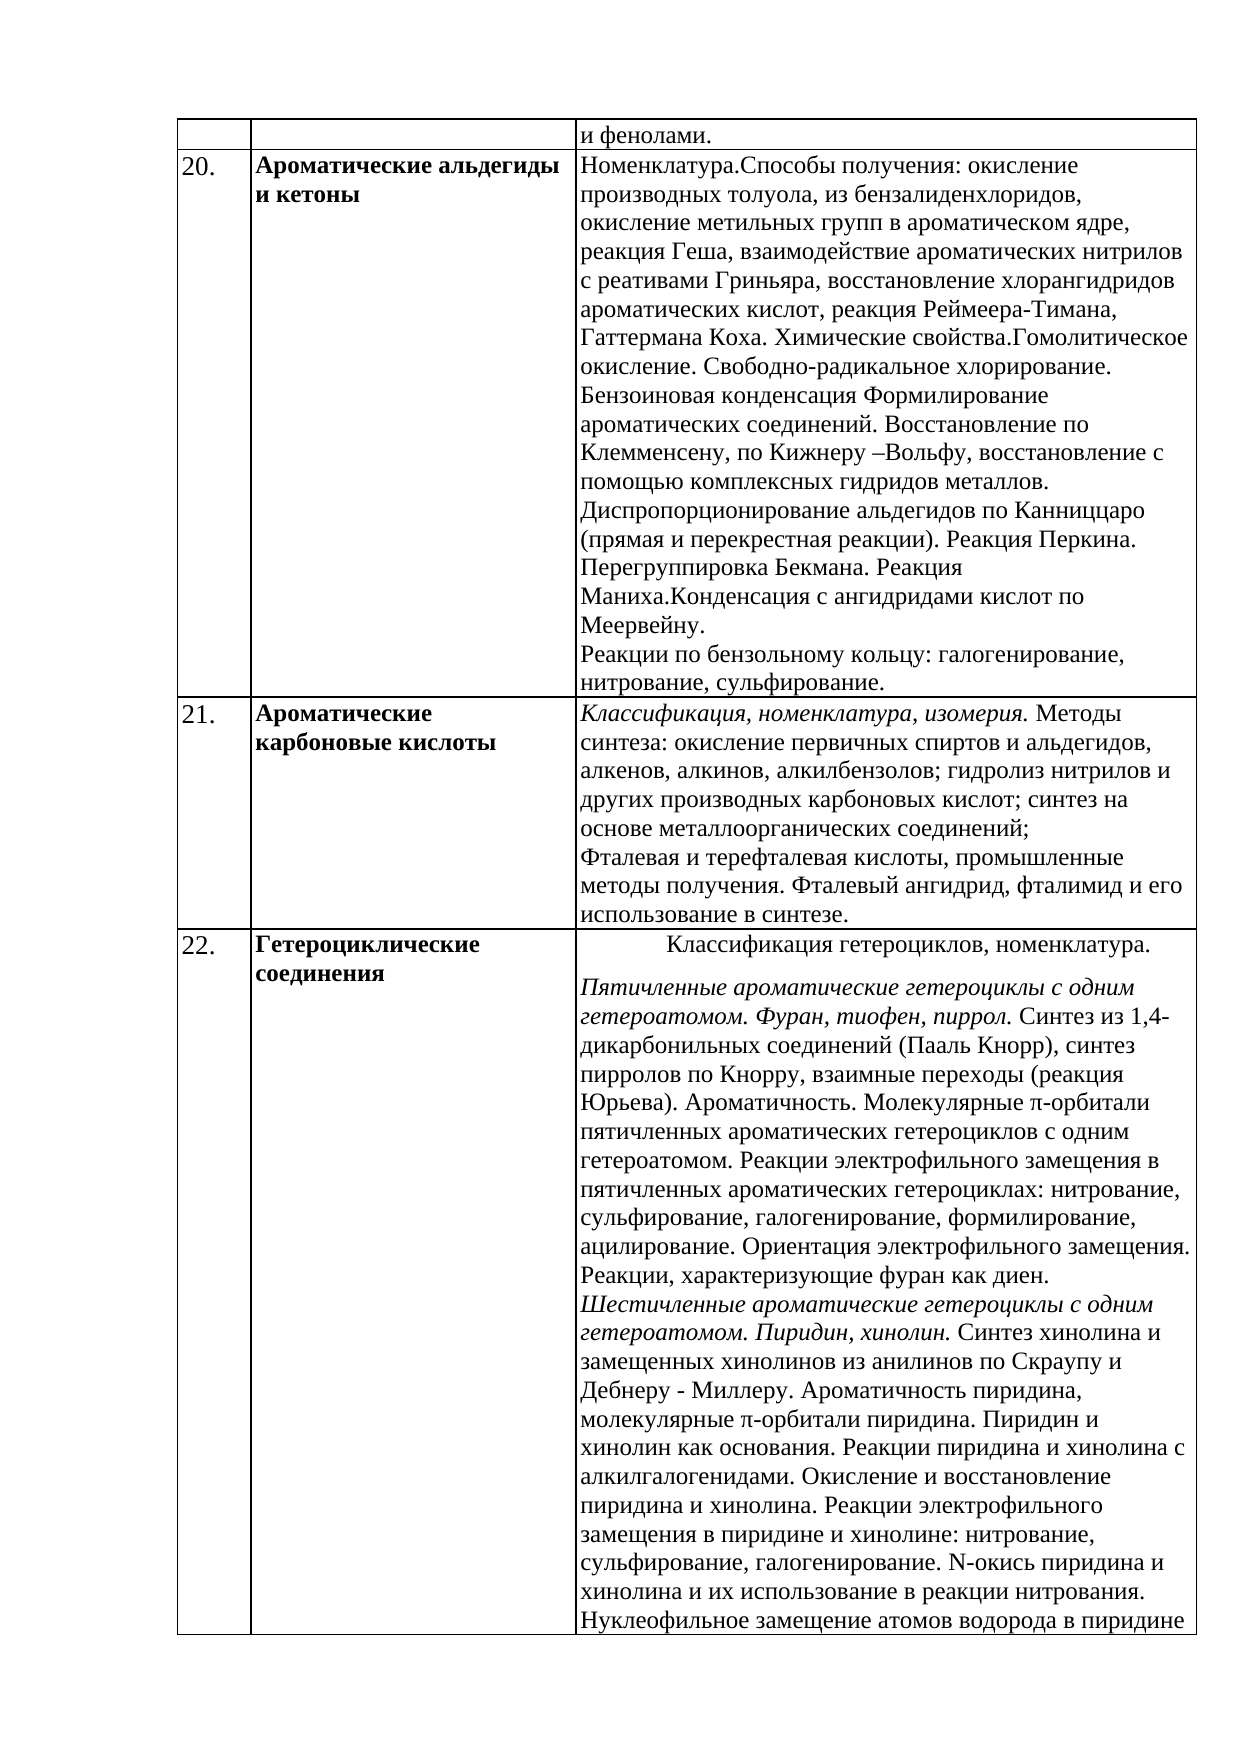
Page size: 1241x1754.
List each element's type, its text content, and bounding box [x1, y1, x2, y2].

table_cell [252, 120, 575, 148]
table_cell Ароматические карбоновые кислоты [252, 698, 575, 928]
table_cell [178, 698, 250, 928]
table_cell Ароматические альдегиды и кетоны [252, 150, 575, 696]
table_cell [178, 120, 250, 148]
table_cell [577, 930, 1196, 1634]
table_cell Классификация, номенклатура, изомерия. Методы синтеза: окисление первичных спиртов и альдегидов, алкенов, алкинов, алкилбензолов; гидролиз нитрилов и других производных карбоновых кислот; синтез на основе металлоорганических соединений; Фталевая и терефталевая кислоты, промышленные методы получения. Фталевый ангидрид, фталимид и его использование в синтезе. [577, 698, 1196, 928]
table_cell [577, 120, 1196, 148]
table_cell Номенклатура.Способы получения: окисление производных толуола, из бензалиденхлоридов, окисление метильных групп в ароматическом ядре, реакция Геша, взаимодействие ароматических нитрилов с реативами Гриньяра, восстановление хлорангидридов ароматических кислот, реакция Реймеера-Тимана, Гаттермана Коха. Химические свойства.Гомолитическое окисление. Свободно-радикальное хлорирование. Бензоиновая конденсация Формилирование ароматических соединений. Восстановление по Клемменсену, по Кижнеру –Вольфу, восстановление с помощью комплексных гидридов металлов. Диспропорционирование альдегидов по Канниццаро (прямая и перекрестная реакции). Реакция Перкина. Перегруппировка Бекмана. Реакция Маниха.Конденсация с ангидридами кислот по Меервейну. Реакции по бензольному кольцу: галогенирование, нитрование, сульфирование. [577, 150, 1196, 696]
table_cell [178, 930, 250, 1634]
table_cell [178, 150, 250, 696]
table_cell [252, 930, 575, 1634]
